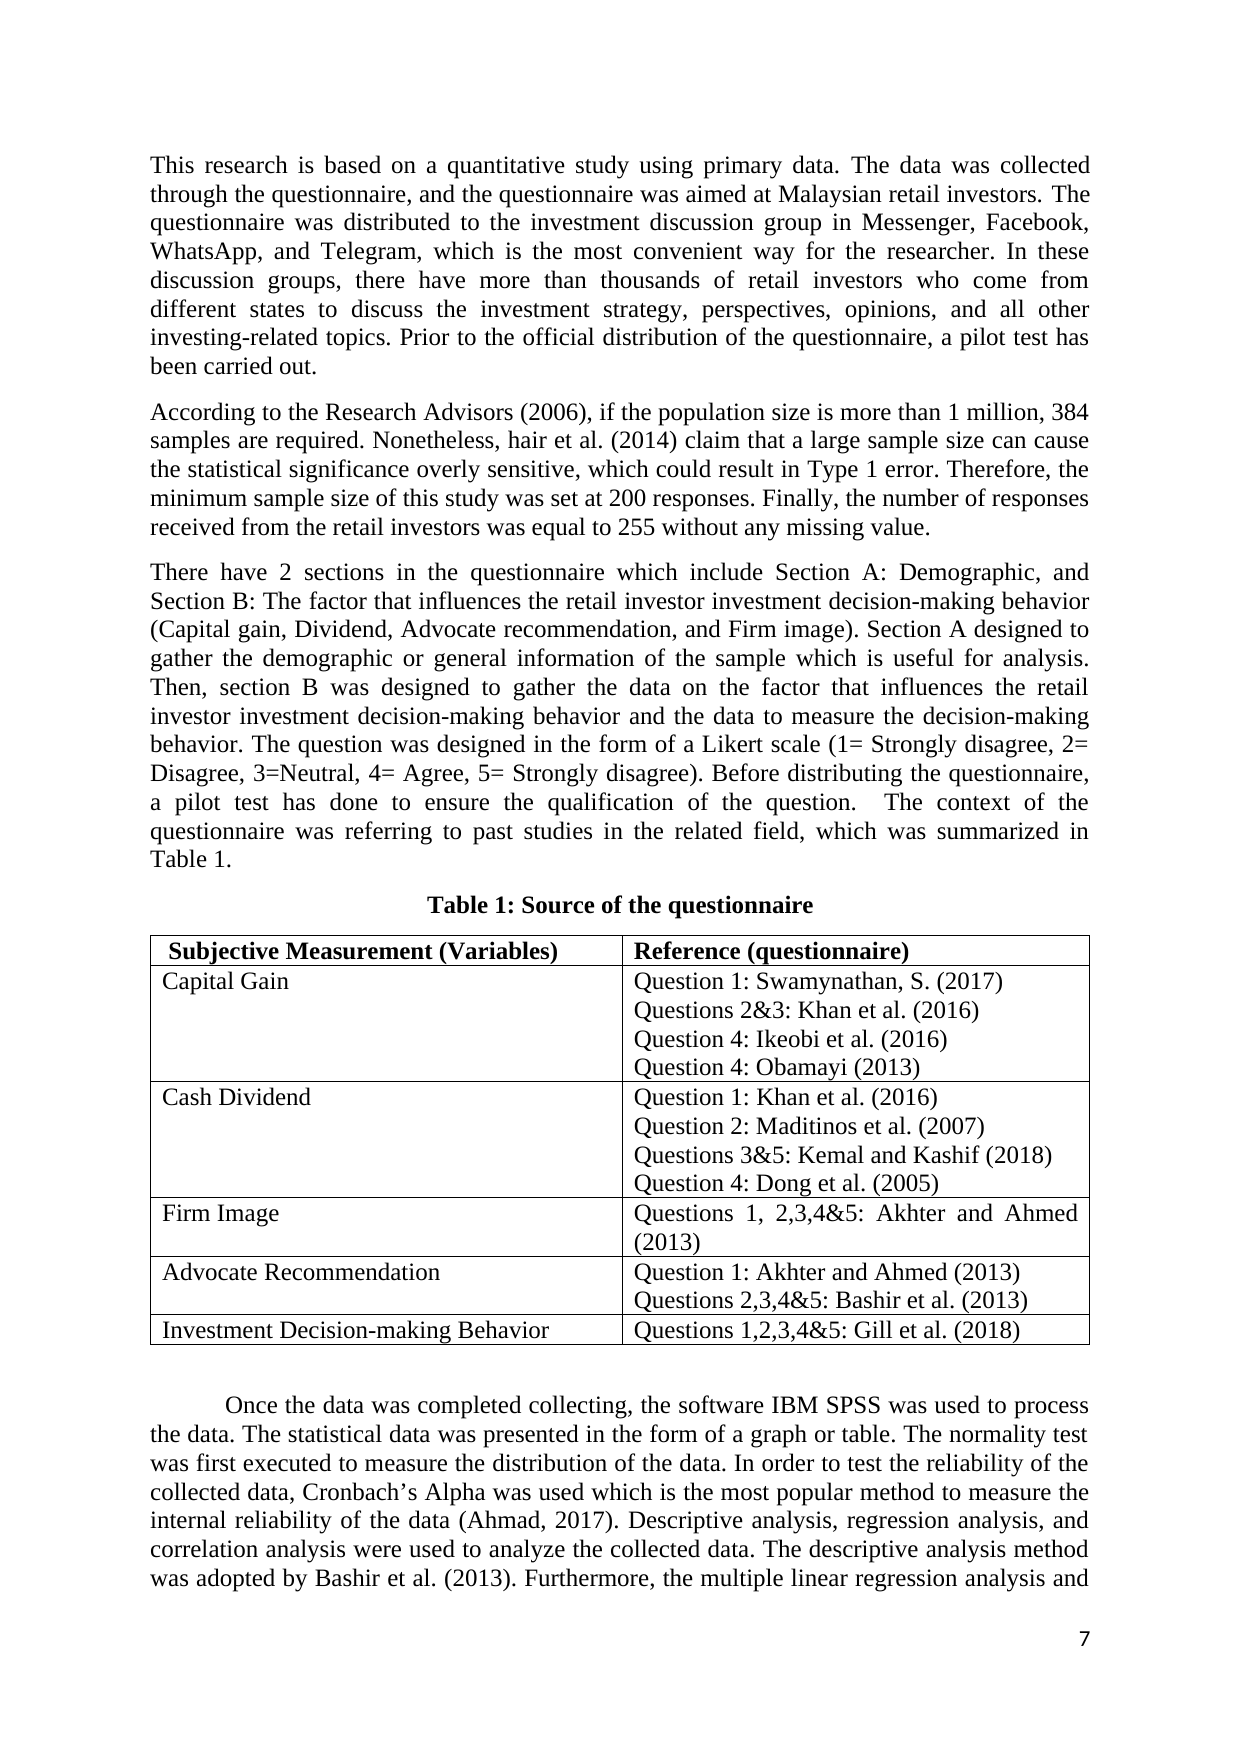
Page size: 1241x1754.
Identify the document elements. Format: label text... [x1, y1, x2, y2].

table_cell Question 1: Khan et al. (2016) Question 2: Maditinos et al. (2007) Questions 3&5: Kemal and Kashif (2018) Question 4: Dong et al. (2005) [623, 1082, 1089, 1197]
table_cell Question 1: Swamynathan, S. (2017) Questions 2&3: Khan et al. (2016) Question 4: Ikeobi et al. (2016) Question 4: Obamayi (2013) [623, 966, 1089, 1081]
table_cell Questions 1,2,3,4&5: Gill et al. (2018) [623, 1315, 1089, 1344]
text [150, 1391, 1090, 1592]
table_header Subjective Measurement (Variables) [151, 936, 622, 965]
table_cell Firm Image [151, 1198, 622, 1256]
table_cell Question 1: Akhter and Ahmed (2013) Questions 2,3,4&5: Bashir et al. (2013) [623, 1257, 1089, 1314]
table_cell Questions 1, 2,3,4&5: Akhter and Ahmed (2013) [623, 1198, 1089, 1256]
table_cell Investment Decision-making Behavior [151, 1315, 622, 1344]
table_header Reference (questionnaire) [623, 936, 1089, 965]
text According to the Research Advisors (2006), if the population size is more than 1 million, 384 samples are required. Nonetheless, hair et al. (2014) claim that a large sample size can cause the statistical significance overly sensitive, which could result in Type 1 error. Therefore, the minimum sample size of this study was set at 200 responses. Finally, the number of responses received from the retail investors was equal to 255 without any missing value. [150, 397, 1090, 540]
text There have 2 sections in the questionnaire which include Section A: Demographic, and Section B: The factor that influences the retail investor investment decision-making behavior (Capital gain, Dividend, Advocate recommendation, and Firm image). Section A designed to gather the demographic or general information of the sample which is useful for analysis. Then, section B was designed to gather the data on the factor that influences the retail investor investment decision-making behavior and the data to measure the decision-making behavior. The question was designed in the form of a Likert scale (1= Strongly disagree, 2= Disagree, 3=Neutral, 4= Agree, 5= Strongly disagree). Before distributing the questionnaire, a pilot test has done to ensure the qualification of the question. The context of the questionnaire was referring to past studies in the related field, which was summarized in Table 1. [150, 557, 1090, 873]
table_cell Advocate Recommendation [151, 1257, 622, 1314]
table_cell Capital Gain [151, 966, 622, 1081]
table_cell Cash Dividend [151, 1082, 622, 1197]
text Table 1: Source of the questionnaire [150, 890, 1090, 919]
text This research is based on a quantitative study using primary data. The data was collected through the questionnaire, and the questionnaire was aimed at Malaysian retail investors. The questionnaire was distributed to the investment discussion group in Messenger, Facebook, WhatsApp, and Telegram, which is the most convenient way for the researcher. In these discussion groups, there have more than thousands of retail investors who come from different states to discuss the investment strategy, perspectives, opinions, and all other investing-related topics. Prior to the official distribution of the questionnaire, a pilot test has been carried out. [150, 150, 1090, 380]
